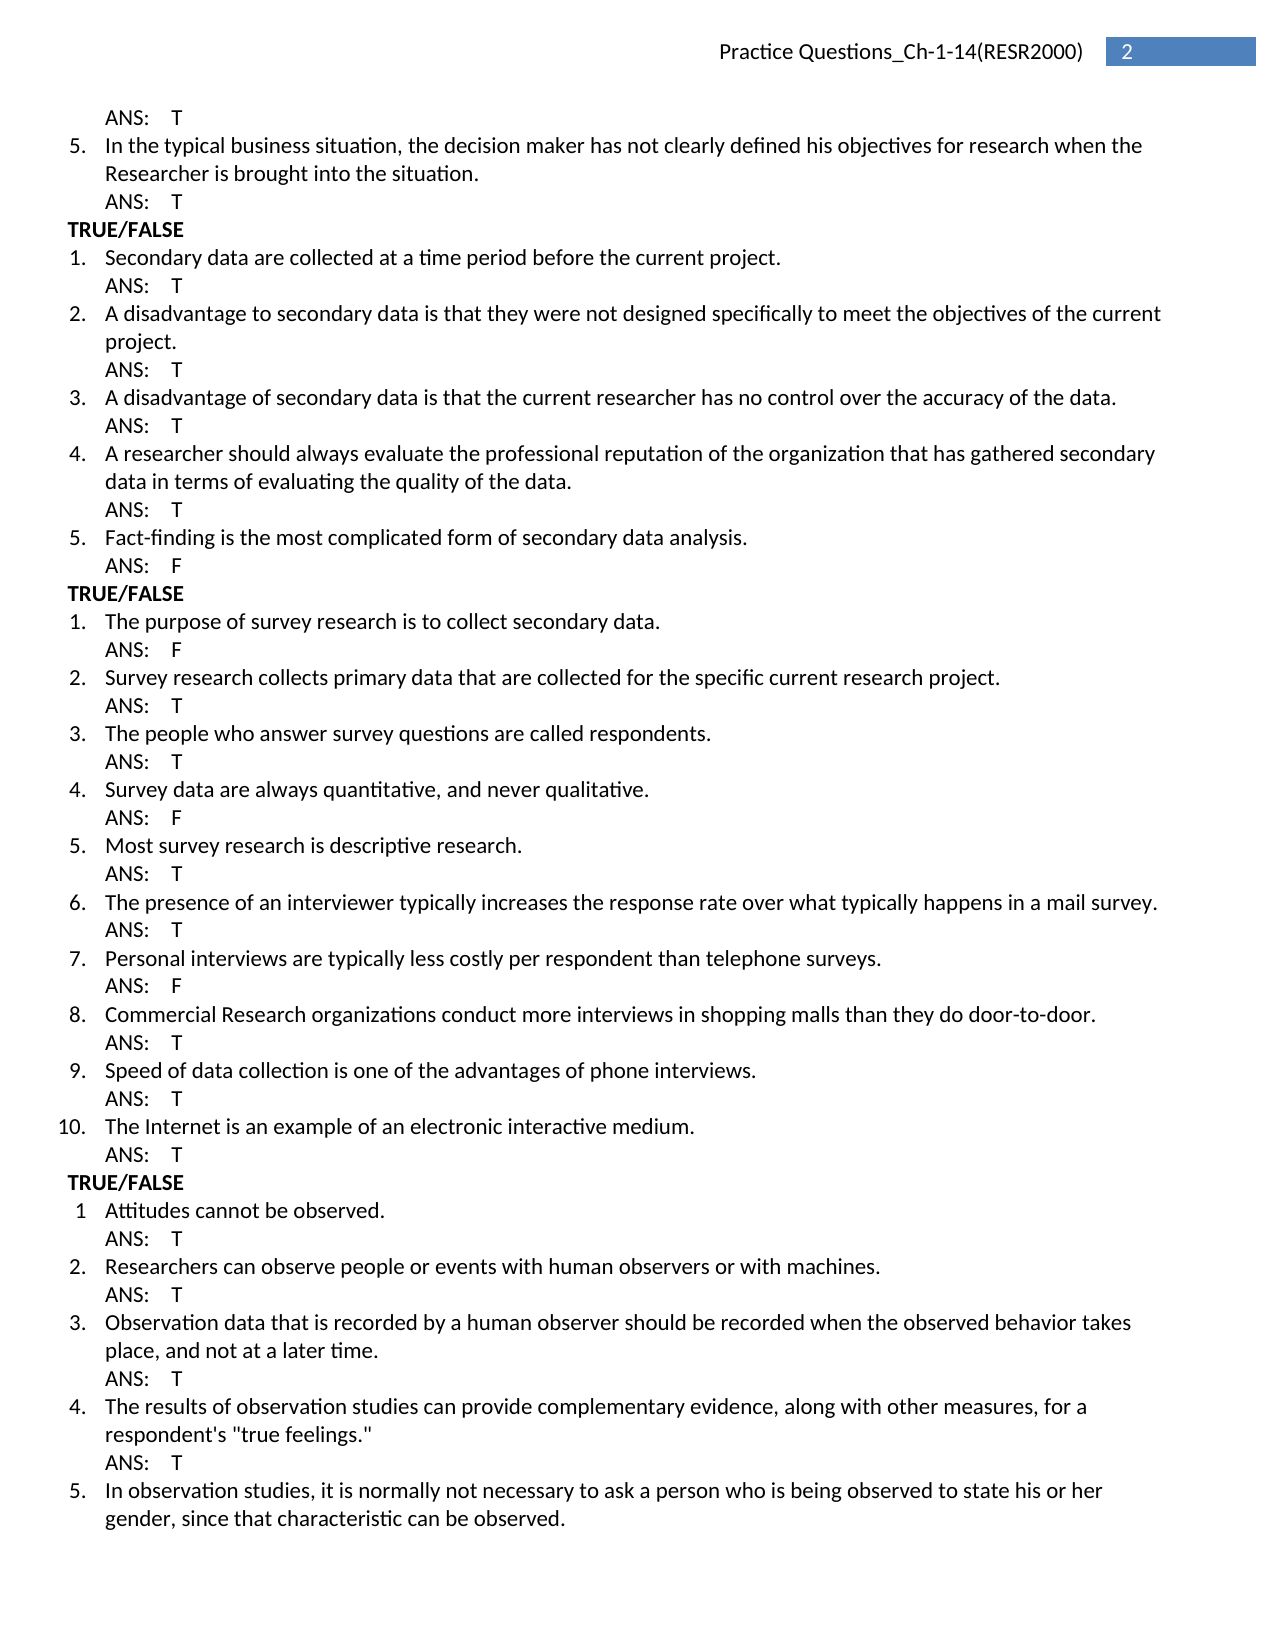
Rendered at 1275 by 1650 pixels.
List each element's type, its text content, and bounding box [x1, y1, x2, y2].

text 4. A researcher should always evaluate the professional reputation of the organization that has gathered secondary data in terms of evaluating the quality of the data. [39, 439, 1170, 495]
text ANS: T [105, 103, 1170, 131]
text ANS: T [105, 495, 1170, 523]
text 3. Observation data that is recorded by a human observer should be recorded when the observed behavior takes place, and not at a later time. [39, 1308, 1170, 1364]
text ANS: F [105, 803, 1170, 832]
text 1. Secondary data are collected at a time period before the current project. [39, 243, 1170, 271]
text ANS: T [105, 1140, 1170, 1168]
text 1. The purpose of survey research is to collect secondary data. [39, 607, 1170, 635]
text TRUE/FALSE [67, 1168, 1170, 1196]
text ANS: T [105, 411, 1170, 439]
text ANS: T [105, 1448, 1170, 1476]
text ANS: T [105, 859, 1170, 888]
text ANS: T [105, 1224, 1170, 1252]
text ANS: T [105, 355, 1170, 383]
text ANS: T [105, 916, 1170, 944]
text 4. Survey data are always quantitative, and never qualitative. [39, 776, 1170, 803]
text 2. A disadvantage to secondary data is that they were not designed specifically to meet the objectives of the current project. [39, 299, 1170, 355]
text 3. The people who answer survey questions are called respondents. [39, 719, 1170, 747]
text 5. In observation studies, it is normally not necessary to ask a person who is being observed to state his or her gender, since that characteristic can be observed. [39, 1476, 1170, 1532]
text ANS: T [105, 1364, 1170, 1392]
text 9. Speed of data collection is one of the advantages of phone interviews. [39, 1056, 1170, 1084]
text 5. In the typical business situation, the decision maker has not clearly defined his objectives for research when the Researcher is brought into the situation. [39, 131, 1170, 187]
text ANS: F [105, 972, 1170, 1000]
text TRUE/FALSE [67, 215, 1170, 243]
text ANS: T [105, 1028, 1170, 1056]
text ANS: T [105, 747, 1170, 776]
text 2. Researchers can observe people or events with human observers or with machines. [39, 1252, 1170, 1280]
text 5. Most survey research is descriptive research. [39, 832, 1170, 859]
text ANS: T [105, 1280, 1170, 1308]
text 10. The Internet is an example of an electronic interactive medium. [39, 1112, 1170, 1140]
text 3. A disadvantage of secondary data is that the current researcher has no control over the accuracy of the data. [39, 383, 1170, 411]
text 5. Fact-finding is the most complicated form of secondary data analysis. [39, 523, 1170, 551]
text ANS: T [105, 691, 1170, 719]
text 7. Personal interviews are typically less costly per respondent than telephone surveys. [39, 944, 1170, 972]
text ANS: T [105, 187, 1170, 215]
text ANS: T [105, 1084, 1170, 1112]
text 8. Commercial Research organizations conduct more interviews in shopping malls than they do door-to-door. [39, 1000, 1170, 1028]
text ANS: F [105, 635, 1170, 663]
text 1 Attitudes cannot be observed. [39, 1196, 1170, 1224]
text TRUE/FALSE [67, 579, 1170, 607]
text ANS: T [105, 271, 1170, 299]
text 2. Survey research collects primary data that are collected for the specific current research project. [39, 663, 1170, 691]
text 4. The results of observation studies can provide complementary evidence, along with other measures, for a respondent's "true feelings." [39, 1392, 1170, 1448]
text 6. The presence of an interviewer typically increases the response rate over what typically happens in a mail survey. [39, 888, 1170, 916]
text ANS: F [105, 551, 1170, 579]
